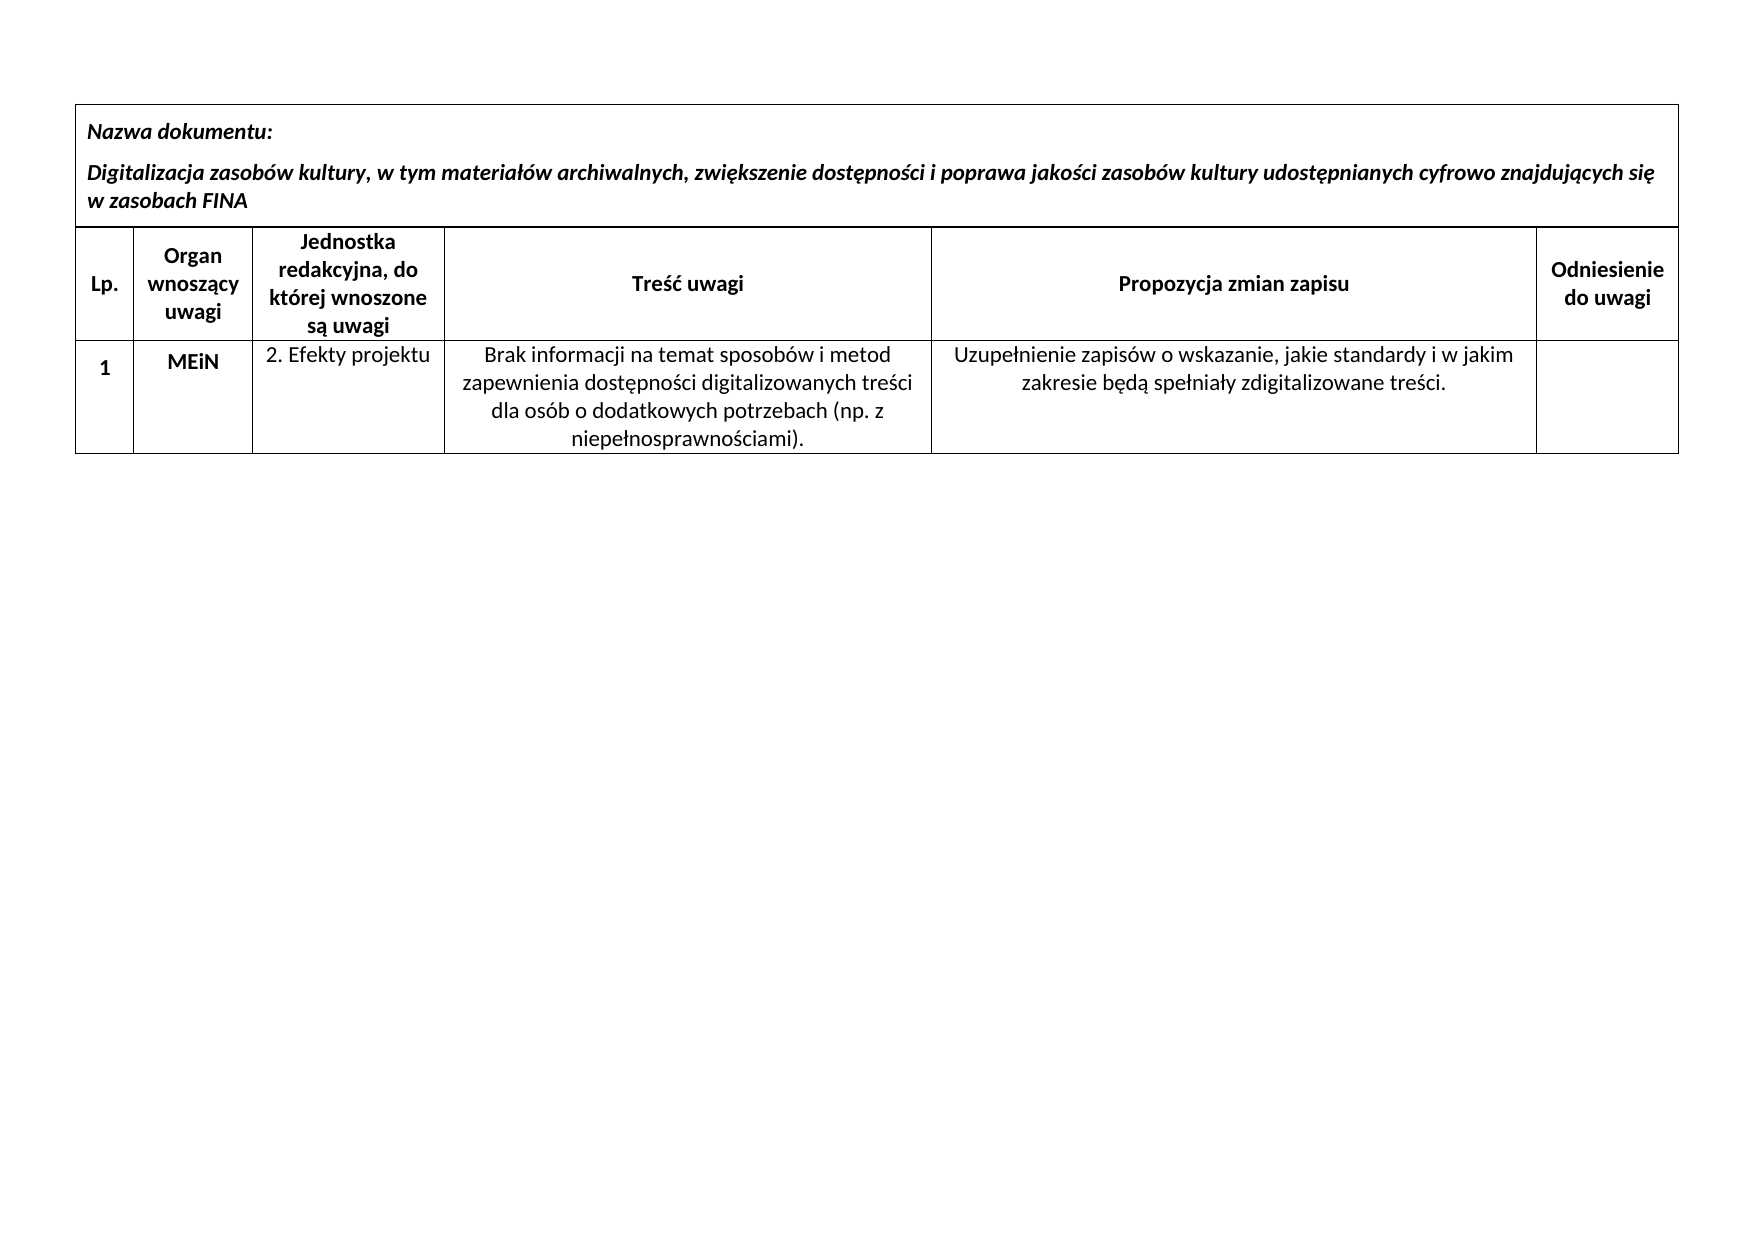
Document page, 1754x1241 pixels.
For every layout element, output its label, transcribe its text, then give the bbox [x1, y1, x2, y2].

table_cell [1537, 341, 1678, 453]
table_cell 2. Efekty projektu [253, 341, 444, 453]
table_cell Propozycja zmian zapisu [932, 228, 1536, 339]
table_header Nazwa dokumentu: Digitalizacja zasobów kultury, w tym materiałów archiwalnych, zwiększenie dostępności i poprawa jakości zasobów kultury udostępnianych cyfrowo znajdujących się w zasobach FINA [76, 105, 1678, 226]
table_cell Brak informacji na temat sposobów i metod zapewnienia dostępności digitalizowanych treści dla osób o dodatkowych potrzebach (np. z niepełnosprawnościami). [445, 341, 931, 453]
table_cell Uzupełnienie zapisów o wskazanie, jakie standardy i w jakim zakresie będą spełniały zdigitalizowane treści. [932, 341, 1536, 453]
table_cell MEiN [134, 341, 252, 453]
table_cell Odniesienie do uwagi [1537, 228, 1678, 339]
table_cell Treść uwagi [445, 228, 931, 339]
table_cell Jednostka redakcyjna, do której wnoszone są uwagi [253, 228, 444, 339]
table_cell Organ wnoszący uwagi [134, 228, 252, 339]
table_cell 1 [76, 341, 133, 453]
table_cell Lp. [76, 228, 133, 339]
